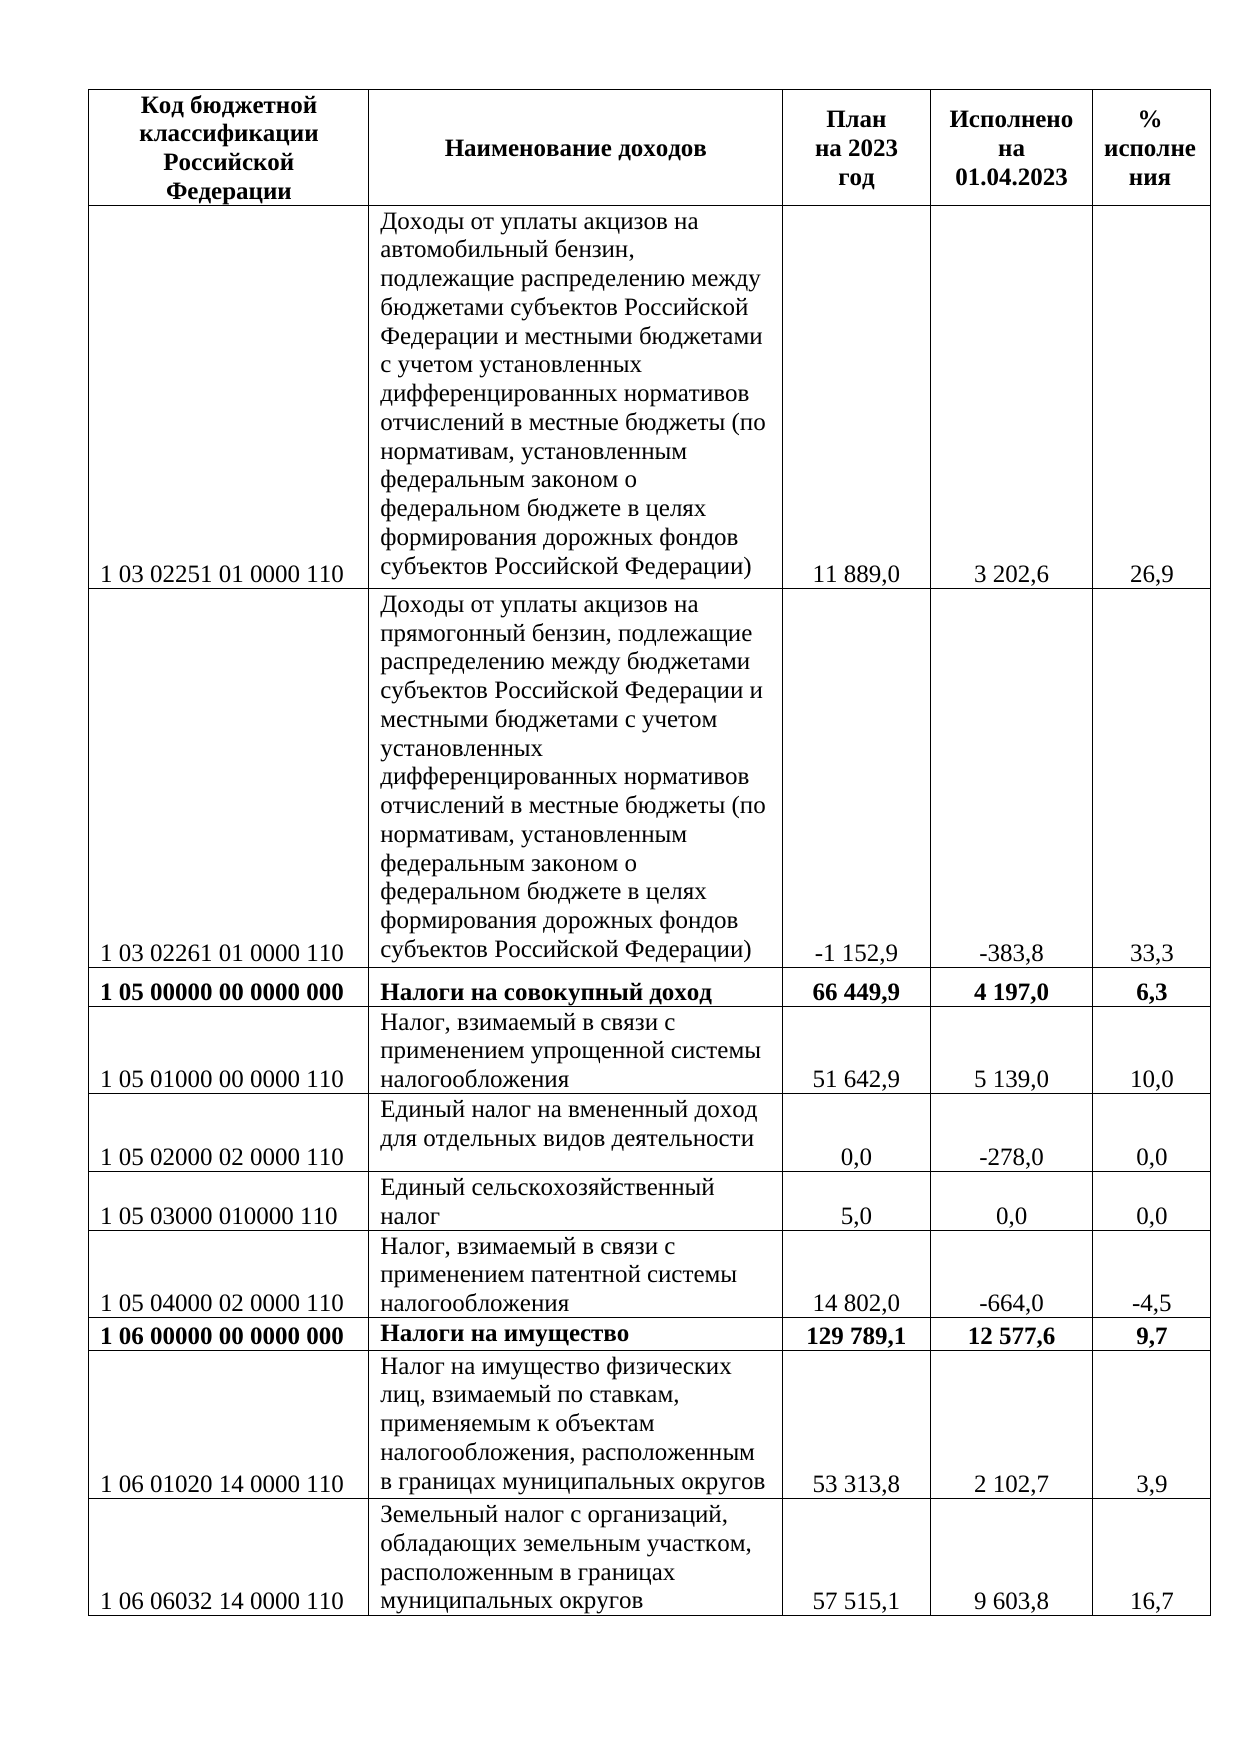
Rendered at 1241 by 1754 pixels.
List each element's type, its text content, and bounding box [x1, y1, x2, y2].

table_cell 1 05 02000 02 0000 110 [89, 1094, 368, 1171]
table_cell 33,3 [1093, 589, 1210, 967]
table_cell 1 05 03000 010000 110 [89, 1172, 368, 1230]
table_header Наименование доходов [369, 90, 782, 205]
table_header Код бюджетной классификации Российской Федерации [89, 90, 368, 205]
table_cell 1 05 01000 00 0000 110 [89, 1007, 368, 1093]
table_cell Налог, взимаемый в связи с применением патентной системы налогообложения [369, 1231, 782, 1317]
table_cell Земельный налог с организаций, обладающих земельным участком, расположенным в границах муниципальных округов [369, 1499, 782, 1615]
table_cell 2 102,7 [931, 1351, 1092, 1498]
table_cell 1 03 02251 01 0000 110 [89, 206, 368, 588]
table_cell 10,0 [1093, 1007, 1210, 1093]
table_cell Единый налог на вмененный доход для отдельных видов деятельности [369, 1094, 782, 1171]
table_cell -278,0 [931, 1094, 1092, 1171]
table_cell 0,0 [783, 1094, 930, 1171]
table_cell 0,0 [931, 1172, 1092, 1230]
table_header Исполнено на 01.04.2023 [931, 90, 1092, 205]
table_cell 1 05 00000 00 0000 000 [89, 968, 368, 1006]
table_cell Налог на имущество физических лиц, взимаемый по ставкам, применяемым к объектам налогообложения, расположенным в границах муниципальных округов [369, 1351, 782, 1498]
table_cell Налог, взимаемый в связи с применением упрощенной системы налогообложения [369, 1007, 782, 1093]
table_cell 1 05 04000 02 0000 110 [89, 1231, 368, 1317]
table_header План на 2023 год [783, 90, 930, 205]
table_cell -664,0 [931, 1231, 1092, 1317]
table_cell 11 889,0 [783, 206, 930, 588]
table_cell 57 515,1 [783, 1499, 930, 1615]
table_cell 5,0 [783, 1172, 930, 1230]
table_cell 16,7 [1093, 1499, 1210, 1615]
table_cell 51 642,9 [783, 1007, 930, 1093]
table_cell 12 577,6 [931, 1318, 1092, 1350]
table_cell Доходы от уплаты акцизов на автомобильный бензин, подлежащие распределению между бюджетами субъектов Российской Федерации и местными бюджетами с учетом установленных дифференцированных нормативов отчислений в местные бюджеты (по нормативам, установленным федеральным законом о федеральном бюджете в целях формирования дорожных фондов субъектов Российской Федерации) [369, 206, 782, 588]
table_cell 1 06 01020 14 0000 110 [89, 1351, 368, 1498]
table_cell 6,3 [1093, 968, 1210, 1006]
table_cell -1 152,9 [783, 589, 930, 967]
table_cell 66 449,9 [783, 968, 930, 1006]
table_cell 53 313,8 [783, 1351, 930, 1498]
table_cell -4,5 [1093, 1231, 1210, 1317]
table_cell Доходы от уплаты акцизов на прямогонный бензин, подлежащие распределению между бюджетами субъектов Российской Федерации и местными бюджетами с учетом установленных дифференцированных нормативов отчислений в местные бюджеты (по нормативам, установленным федеральным законом о федеральном бюджете в целях формирования дорожных фондов субъектов Российской Федерации) [369, 589, 782, 967]
table_cell 1 03 02261 01 0000 110 [89, 589, 368, 967]
table_cell 26,9 [1093, 206, 1210, 588]
table_cell 4 197,0 [931, 968, 1092, 1006]
table_cell Единый сельскохозяйственный налог [369, 1172, 782, 1230]
table_cell 1 06 06032 14 0000 110 [89, 1499, 368, 1615]
table_cell 0,0 [1093, 1094, 1210, 1171]
table_cell 129 789,1 [783, 1318, 930, 1350]
table_cell 5 139,0 [931, 1007, 1092, 1093]
table_cell 14 802,0 [783, 1231, 930, 1317]
table_header % исполнения [1093, 90, 1210, 205]
table_cell 9,7 [1093, 1318, 1210, 1350]
table_cell 3 202,6 [931, 206, 1092, 588]
table_cell Налоги на имущество [369, 1318, 782, 1350]
table_cell -383,8 [931, 589, 1092, 967]
table_cell Налоги на совокупный доход [369, 968, 782, 1006]
table_cell 9 603,8 [931, 1499, 1092, 1615]
table_cell 1 06 00000 00 0000 000 [89, 1318, 368, 1350]
table_cell 0,0 [1093, 1172, 1210, 1230]
table_cell 3,9 [1093, 1351, 1210, 1498]
